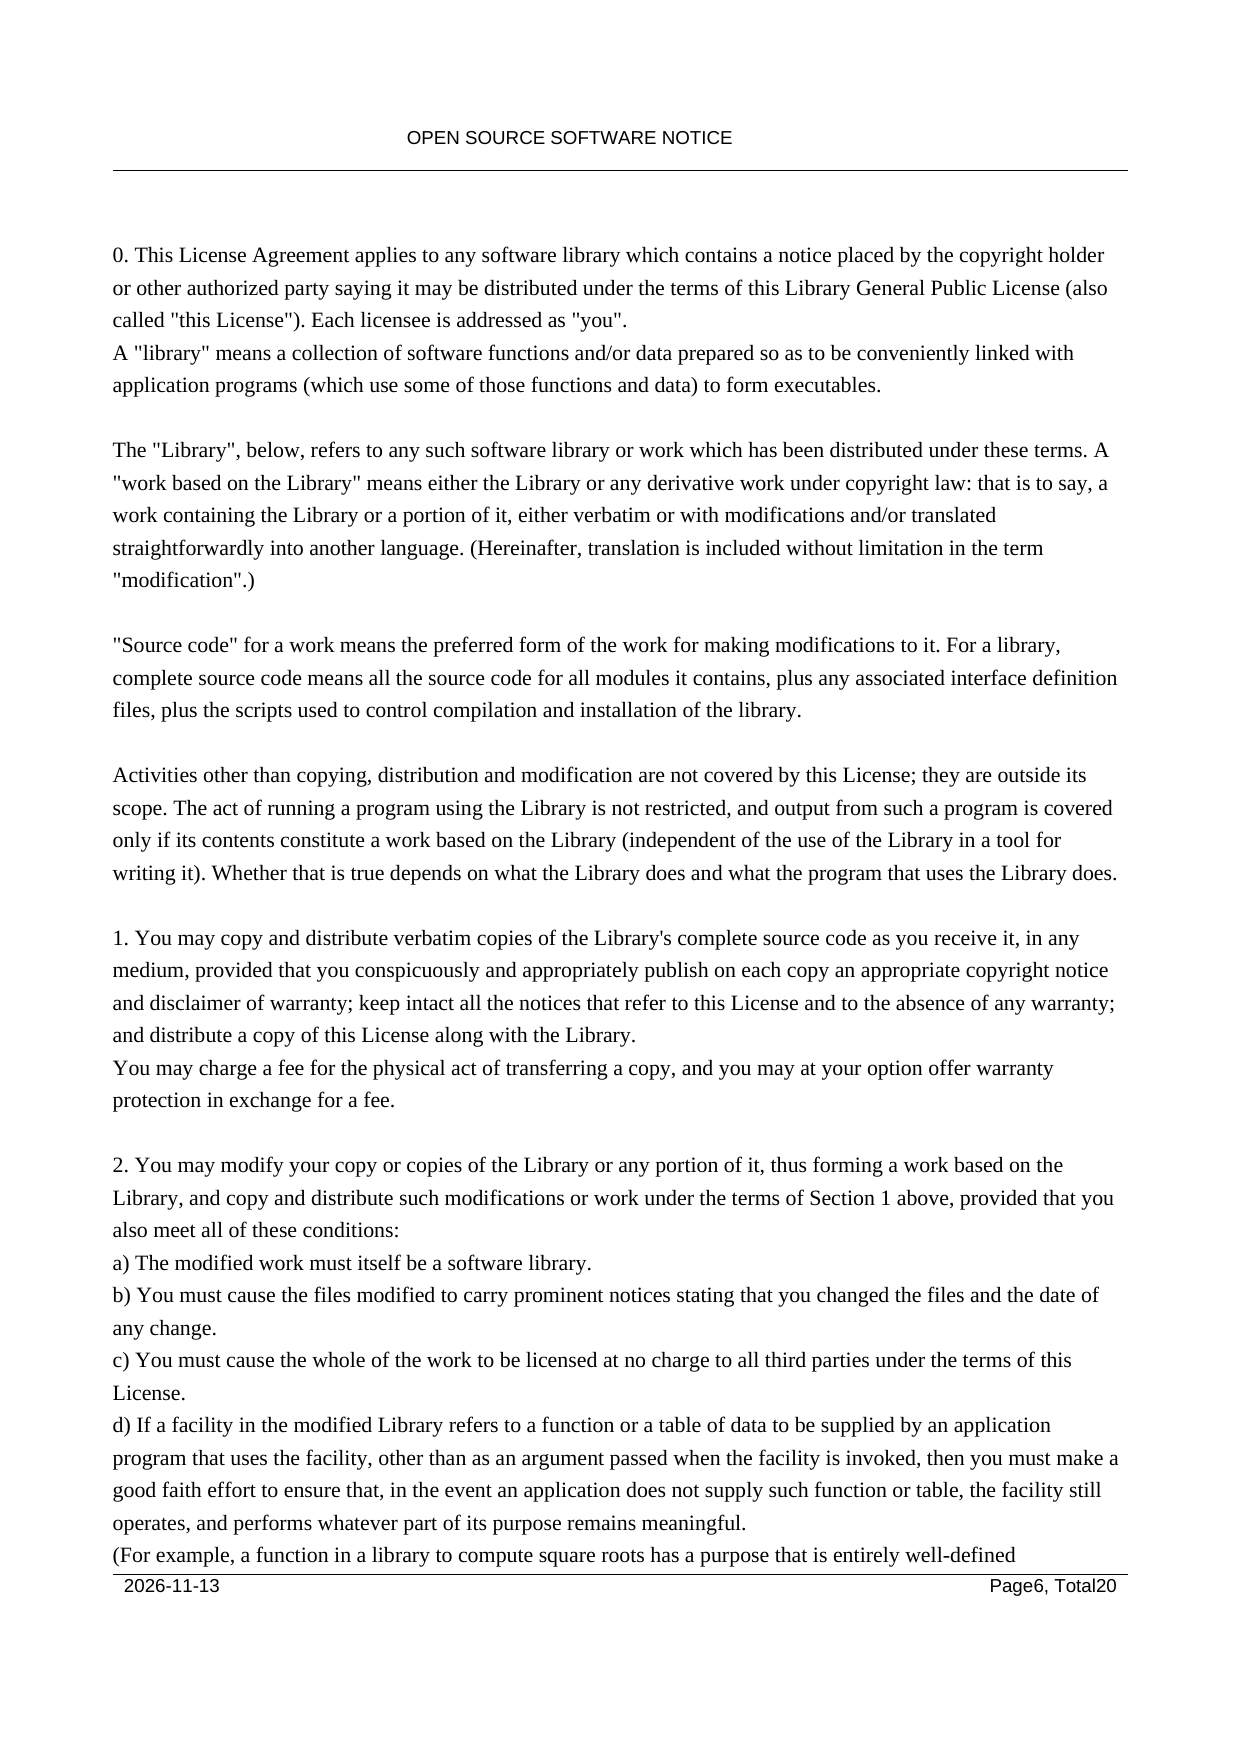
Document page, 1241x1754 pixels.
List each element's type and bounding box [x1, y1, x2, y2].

text [112, 206, 1128, 1571]
